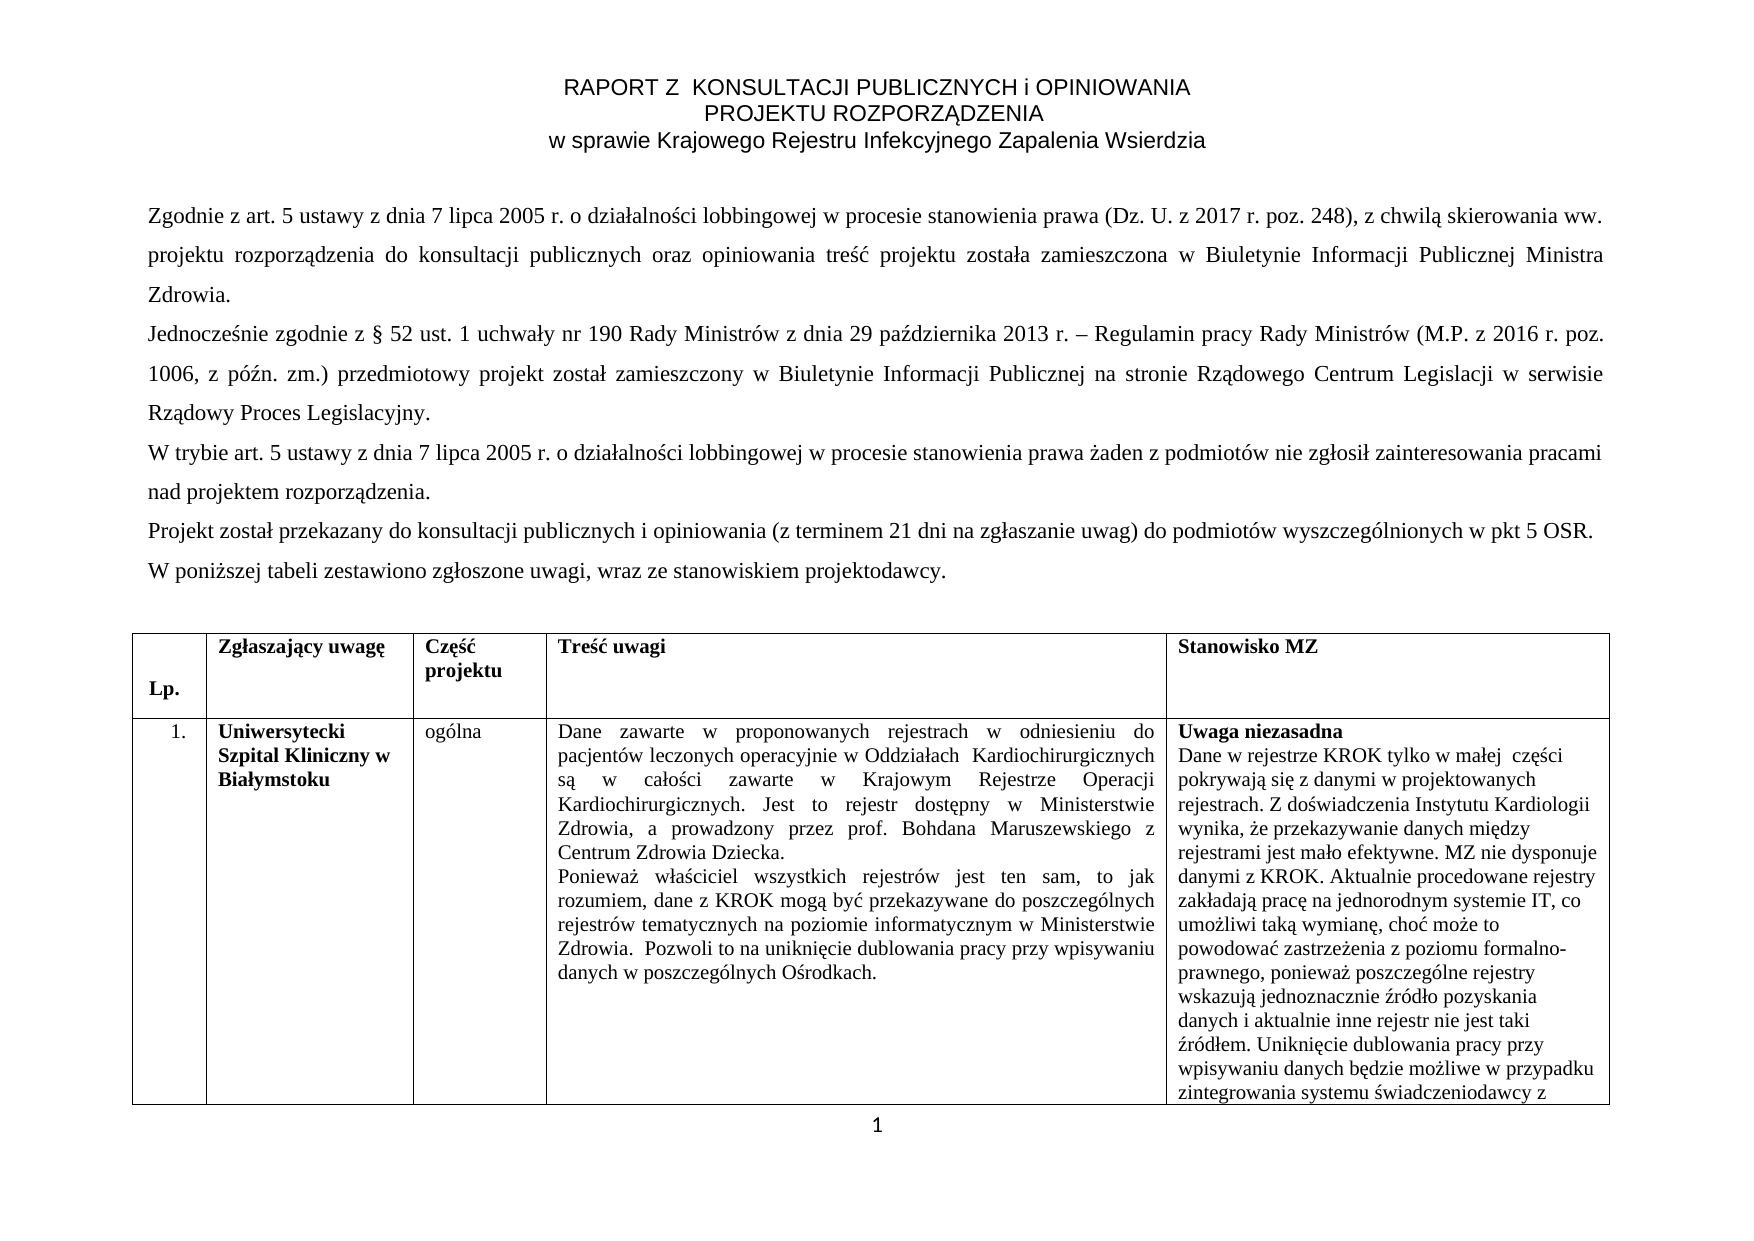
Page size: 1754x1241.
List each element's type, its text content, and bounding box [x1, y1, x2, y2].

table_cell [207, 719, 413, 1104]
text Jednocześnie zgodnie z § 52 ust. 1 uchwały nr 190 Rady Ministrów z dnia 29 października 2013 r. – Regulamin pracy Rady Ministrów (M.P. z 2016 r. poz. 1006, z późn. zm.) przedmiotowy projekt został zamieszczony w Biuletynie Informacji Publicznej na stronie Rządowego Centrum Legislacji w serwisie Rządowy Proces Legislacyjny. [148, 320, 1606, 426]
text W poniższej tabeli zestawiono zgłoszone uwagi, wraz ze stanowiskiem projektodawcy. [148, 557, 1606, 583]
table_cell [547, 719, 1166, 1104]
table_header Część projektu [414, 634, 546, 718]
table_cell [133, 719, 206, 1104]
table_header Treść uwagi [547, 634, 1166, 718]
table_header Lp. [133, 634, 206, 718]
table_cell ogólna [414, 719, 546, 1104]
text Projekt został przekazany do konsultacji publicznych i opiniowania (z terminem 21 dni na zgłaszanie uwag) do podmiotów wyszczególnionych w pkt 5 OSR. [148, 518, 1606, 544]
text Zgodnie z art. 5 ustawy z dnia 7 lipca 2005 r. o działalności lobbingowej w procesie stanowienia prawa (Dz. U. z 2017 r. poz. 248), z chwilą skierowania ww. projektu rozporządzenia do konsultacji publicznych oraz opiniowania treść projektu została zamieszczona w Biuletynie Informacji Publicznej Ministra Zdrowia. [148, 202, 1606, 307]
table_header Zgłaszający uwagę [207, 634, 413, 718]
text W trybie art. 5 ustawy z dnia 7 lipca 2005 r. o działalności lobbingowej w procesie stanowienia prawa żaden z podmiotów nie zgłosił zainteresowania pracami nad projektem rozporządzenia. [148, 439, 1606, 504]
table_header Stanowisko MZ [1167, 634, 1609, 718]
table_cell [1167, 719, 1609, 1104]
